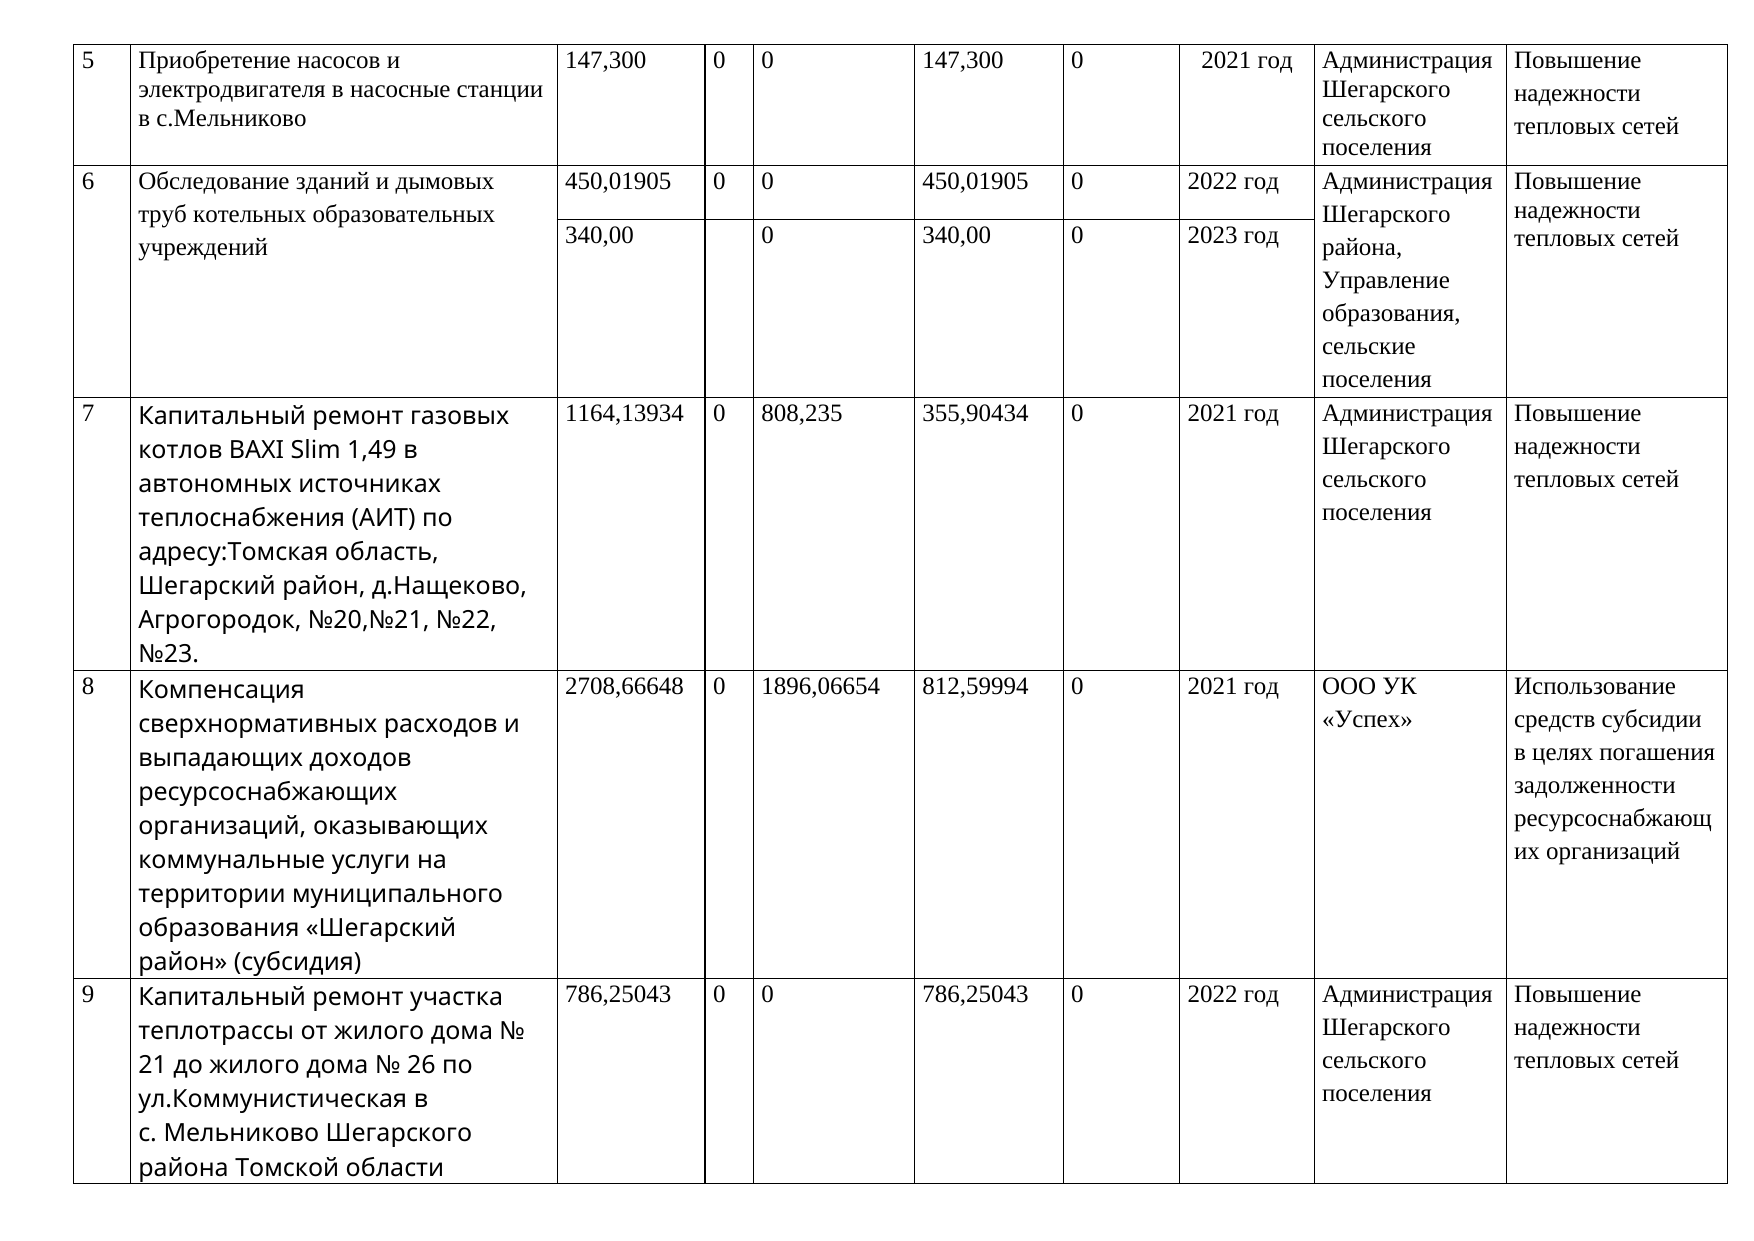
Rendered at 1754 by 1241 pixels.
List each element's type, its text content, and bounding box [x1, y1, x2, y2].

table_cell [1507, 979, 1727, 1183]
table_cell 0 [706, 398, 753, 670]
table_cell 0 [706, 671, 753, 978]
table_cell 355,90434 [915, 398, 1063, 670]
table_cell 0 [706, 979, 753, 1183]
table_cell Использование средств субсидии в целях погашения задолженности ресурсоснабжающих организаций [1507, 671, 1727, 978]
table_cell Обследование зданий и дымовых труб котельных образовательных учреждений [131, 166, 557, 397]
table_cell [1507, 45, 1727, 165]
table_cell 0 [754, 979, 914, 1183]
table_cell 2022 год [1180, 979, 1314, 1183]
table_cell 0 [754, 45, 914, 165]
table_cell 450,01905 [558, 166, 704, 219]
table_cell 8 [74, 671, 130, 978]
table_cell 786,25043 [558, 979, 704, 1183]
table_cell 6 [74, 166, 130, 397]
table_cell 2708,66648 [558, 671, 704, 978]
table_cell 450,01905 [915, 166, 1063, 219]
table_cell 786,25043 [915, 979, 1063, 1183]
table_cell 0 [1064, 398, 1179, 670]
table_cell Администрация Шегарского сельского поселения [1315, 398, 1506, 670]
table_cell Капитальный ремонт газовых котлов BAXI Slim 1,49 в автономных источниках теплоснабжения (АИТ) по адресу:Томская область, Шегарский район, д.Нащеково, Агрогородок, №20,№21, №22, №23. [131, 398, 557, 670]
table_cell Повышение надежности тепловых сетей [1507, 166, 1727, 397]
table_cell Администрация Шегарского района, Управление образования, сельские поселения [1315, 166, 1506, 397]
table_cell Компенсация сверхнормативных расходов и выпадающих доходов ресурсоснабжающих организаций, оказывающих коммунальные услуги на территории муниципального образования «Шегарский район» (субсидия) [131, 671, 557, 978]
table_cell [706, 220, 753, 397]
table_cell 0 [706, 166, 753, 219]
table_cell 2021 год [1180, 45, 1314, 165]
table_cell 1164,13934 [558, 398, 704, 670]
table_cell 812,59994 [915, 671, 1063, 978]
table_cell 1896,06654 [754, 671, 914, 978]
table_cell 808,235 [754, 398, 914, 670]
table_cell 0 [1064, 166, 1179, 219]
table_cell 0 [1064, 979, 1179, 1183]
table_cell 0 [754, 220, 914, 397]
table_cell 2023 год [1180, 220, 1314, 397]
table_cell Приобретение насосов и электродвигателя в насосные станции в с.Мельниково [131, 45, 557, 165]
table_cell 340,00 [558, 220, 704, 397]
table_cell 340,00 [915, 220, 1063, 397]
table_cell 9 [74, 979, 130, 1183]
table_cell ООО УК «Успех» [1315, 671, 1506, 978]
table_cell Администрация Шегарского сельского поселения [1315, 45, 1506, 165]
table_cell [1315, 979, 1506, 1183]
table_cell 2021 год [1180, 671, 1314, 978]
table_cell 147,300 [558, 45, 704, 165]
table_cell 2021 год [1180, 398, 1314, 670]
table_cell 2022 год [1180, 166, 1314, 219]
table_cell 5 [74, 45, 130, 165]
table_cell Капитальный ремонт участка теплотрассы от жилого дома № 21 до жилого дома № 26 по ул.Коммунистическая в с. Мельниково Шегарского района Томской области [131, 979, 557, 1183]
table_cell 0 [1064, 671, 1179, 978]
table_cell 147,300 [915, 45, 1063, 165]
table_cell 0 [706, 45, 753, 165]
table_cell 7 [74, 398, 130, 670]
table_cell 0 [1064, 45, 1179, 165]
table_cell Повышение надежности тепловых сетей [1507, 398, 1727, 670]
table_cell 0 [1064, 220, 1179, 397]
table_cell 0 [754, 166, 914, 219]
